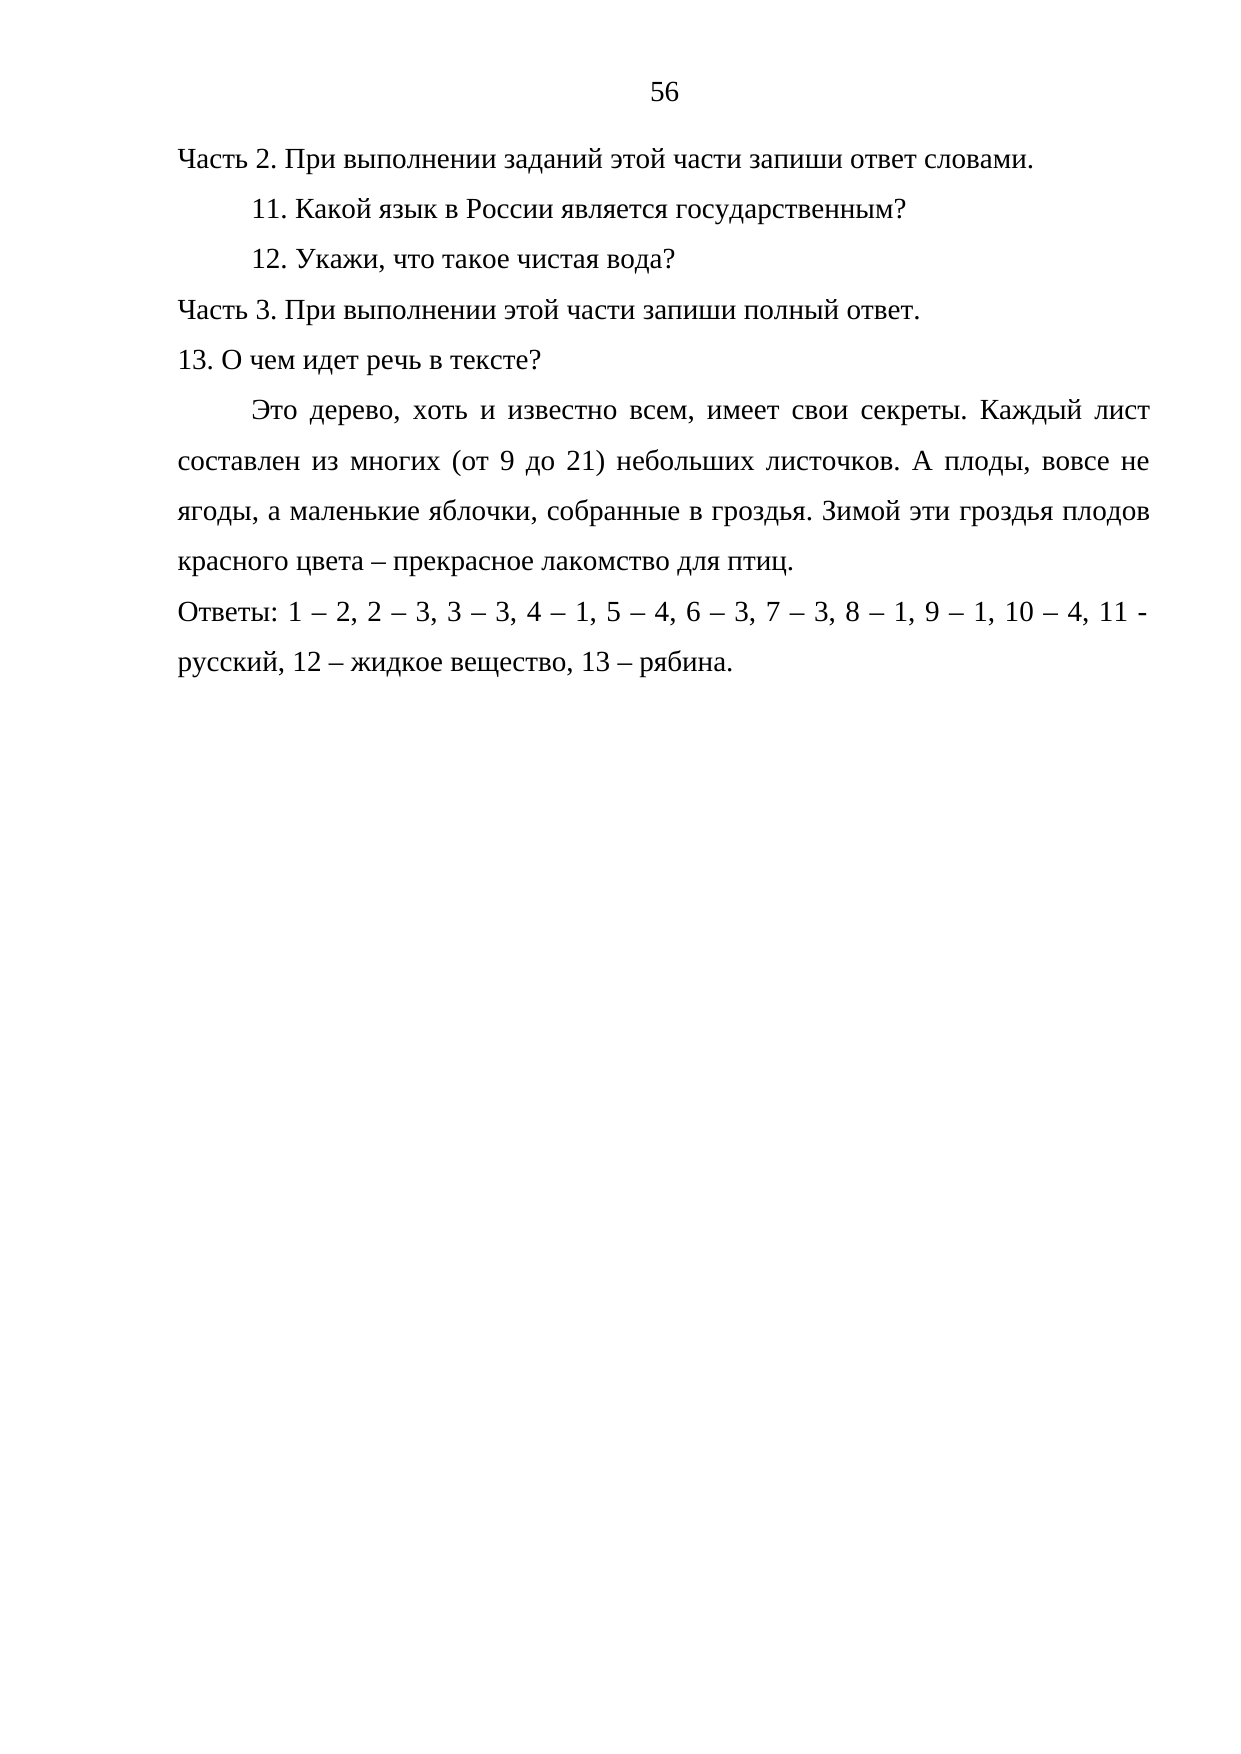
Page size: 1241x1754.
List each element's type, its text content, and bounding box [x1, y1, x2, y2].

text 13. О чем идет речь в тексте? [177, 342, 1152, 376]
text Это дерево, хоть и известно всем, имеет свои секреты. Каждый лист составлен из многих (от 9 до 21) небольших листочков. А плоды, вовсе не ягоды, а маленькие яблочки, собранные в гроздья. Зимой эти гроздья плодов красного цвета – прекрасное лакомство для птиц. [177, 392, 1152, 577]
text Ответы: 1 – 2, 2 – 3, 3 – 3, 4 – 1, 5 – 4, 6 – 3, 7 – 3, 8 – 1, 9 – 1, 10 – 4, 11 - русский, 12 – жидкое вещество, 13 – рябина. [177, 594, 1152, 678]
text 12. Укажи, что такое чистая вода? [177, 242, 1152, 275]
text Часть 3. При выполнении этой части запиши полный ответ. [177, 292, 1152, 325]
text 11. Какой язык в России является государственным? [177, 191, 1152, 225]
text Часть 2. При выполнении заданий этой части запиши ответ словами. [177, 141, 1152, 174]
